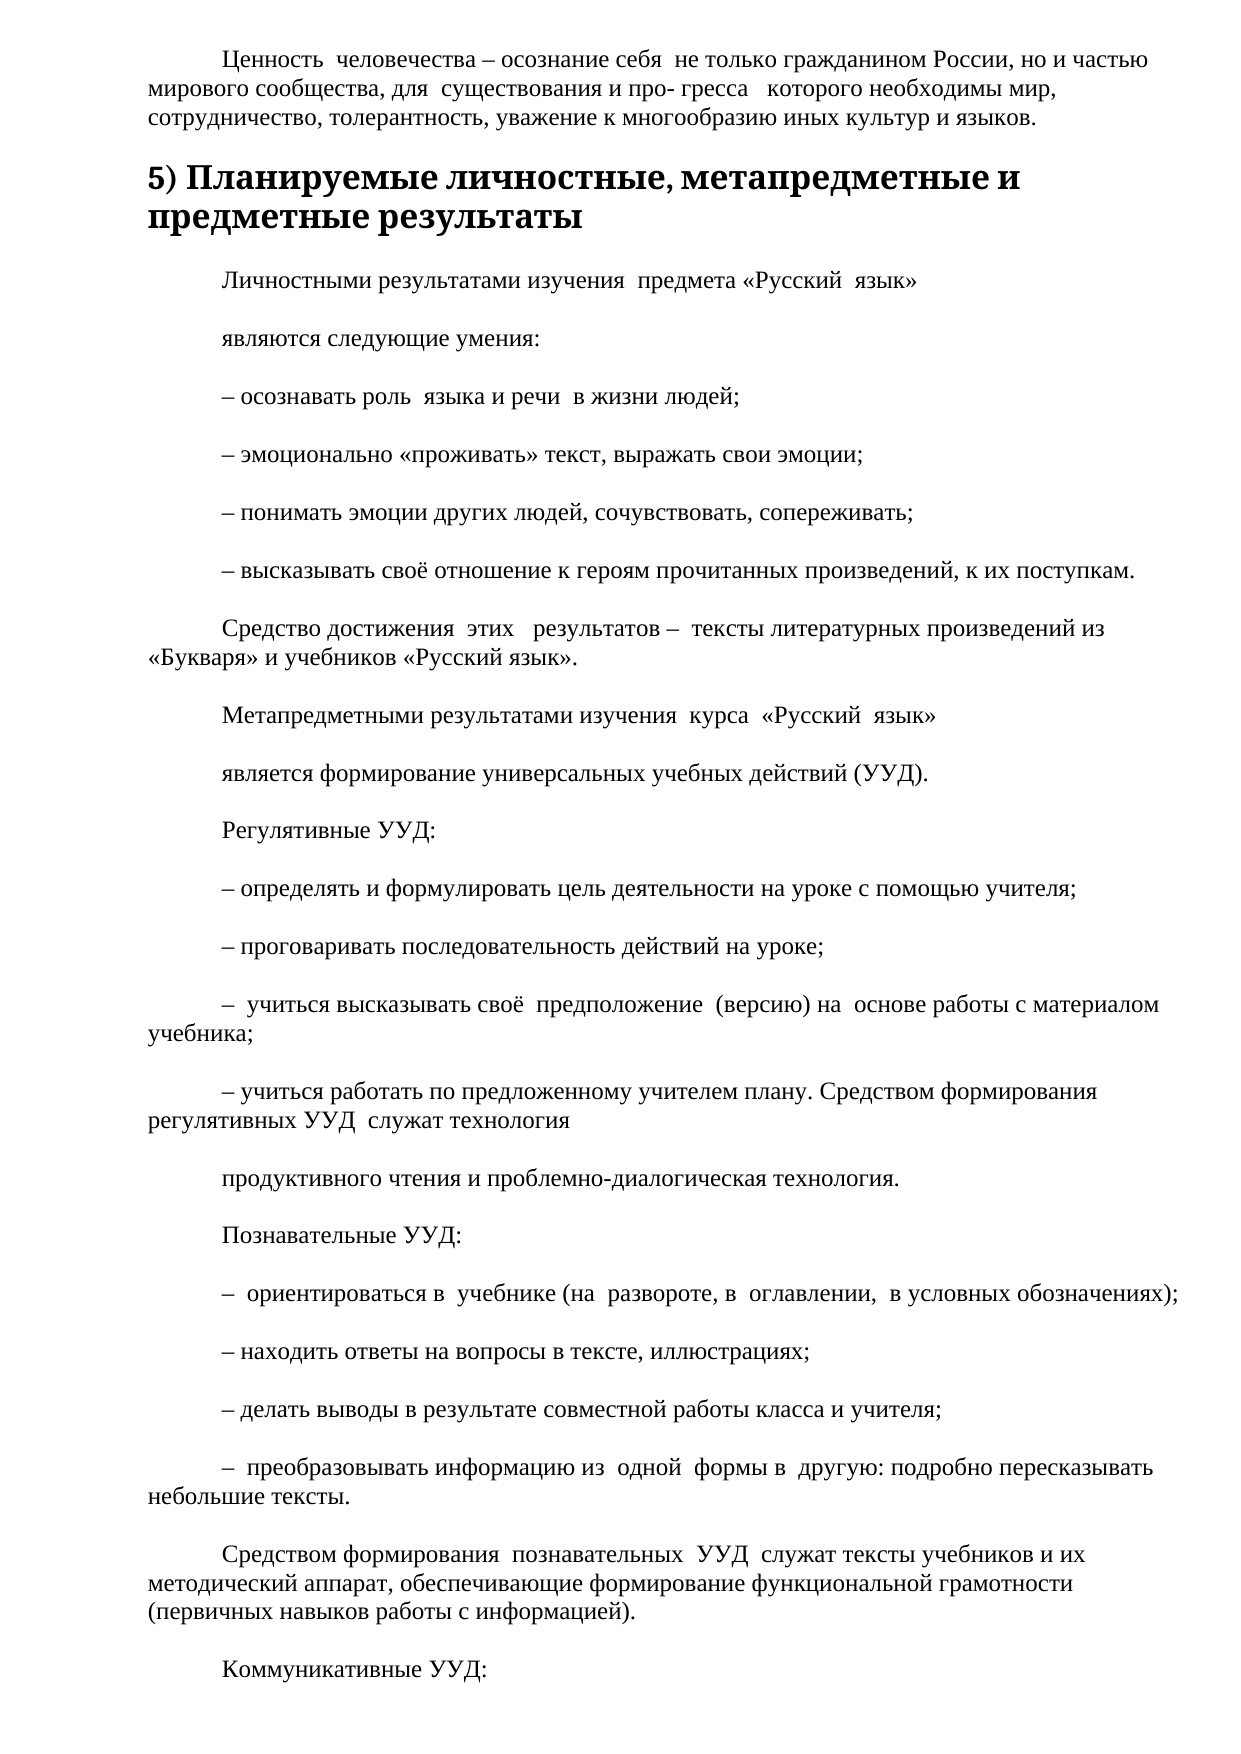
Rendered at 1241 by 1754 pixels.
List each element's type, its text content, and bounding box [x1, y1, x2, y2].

text Личностными результатами изучения предмета «Русский язык» [148, 266, 1181, 294]
text Ценность человечества – осознание себя не только гражданином России, но и частью мирового сообщества, для существования и про- гресса которого необходимы мир, сотрудничество, толерантность, уважение к многообразию иных культур и языков. [148, 44, 1181, 131]
text – учиться работать по предложенному учителем плану. Средством формирования регулятивных УУД служат технология [148, 1076, 1181, 1133]
text – учиться высказывать своё предположение (версию) на основе работы с материалом учебника; [148, 989, 1181, 1047]
text Регулятивные УУД: [148, 816, 1181, 844]
text Коммуникативные УУД: [148, 1654, 1181, 1683]
text являются следующие умения: [148, 323, 1181, 352]
text – эмоционально «проживать» текст, выражать свои эмоции; [148, 439, 1181, 468]
text 5) Планируемые личностные, метапредметные и предметные результаты [148, 160, 1181, 236]
text – ориентироваться в учебнике (на развороте, в оглавлении, в условных обозначениях); [148, 1278, 1181, 1307]
text – определять и формулировать цель деятельности на уроке с помощью учителя; [148, 873, 1181, 902]
text – проговаривать последовательность действий на уроке; [148, 931, 1181, 960]
text – высказывать своё отношение к героям прочитанных произведений, к их поступкам. [148, 555, 1181, 584]
text Метапредметными результатами изучения курса «Русский язык» [148, 700, 1181, 728]
text – находить ответы на вопросы в тексте, иллюстрациях; [148, 1336, 1181, 1365]
text – осознавать роль языка и речи в жизни людей; [148, 381, 1181, 410]
text – понимать эмоции других людей, сочувствовать, сопереживать; [148, 497, 1181, 526]
text – делать выводы в результате совместной работы класса и учителя; [148, 1394, 1181, 1423]
text Познавательные УУД: [148, 1221, 1181, 1249]
text Средство достижения этих результатов – тексты литературных произведений из «Букваря» и учебников «Русский язык». [148, 613, 1181, 671]
text является формирование универсальных учебных действий (УУД). [148, 758, 1181, 786]
text продуктивного чтения и проблемно-диалогическая технология. [148, 1163, 1181, 1191]
text – преобразовывать информацию из одной формы в другую: подробно пересказывать небольшие тексты. [148, 1452, 1181, 1510]
text Средством формирования познавательных УУД служат тексты учебников и их методический аппарат, обеспечивающие формирование функциональной грамотности (первичных навыков работы с информацией). [148, 1539, 1181, 1625]
